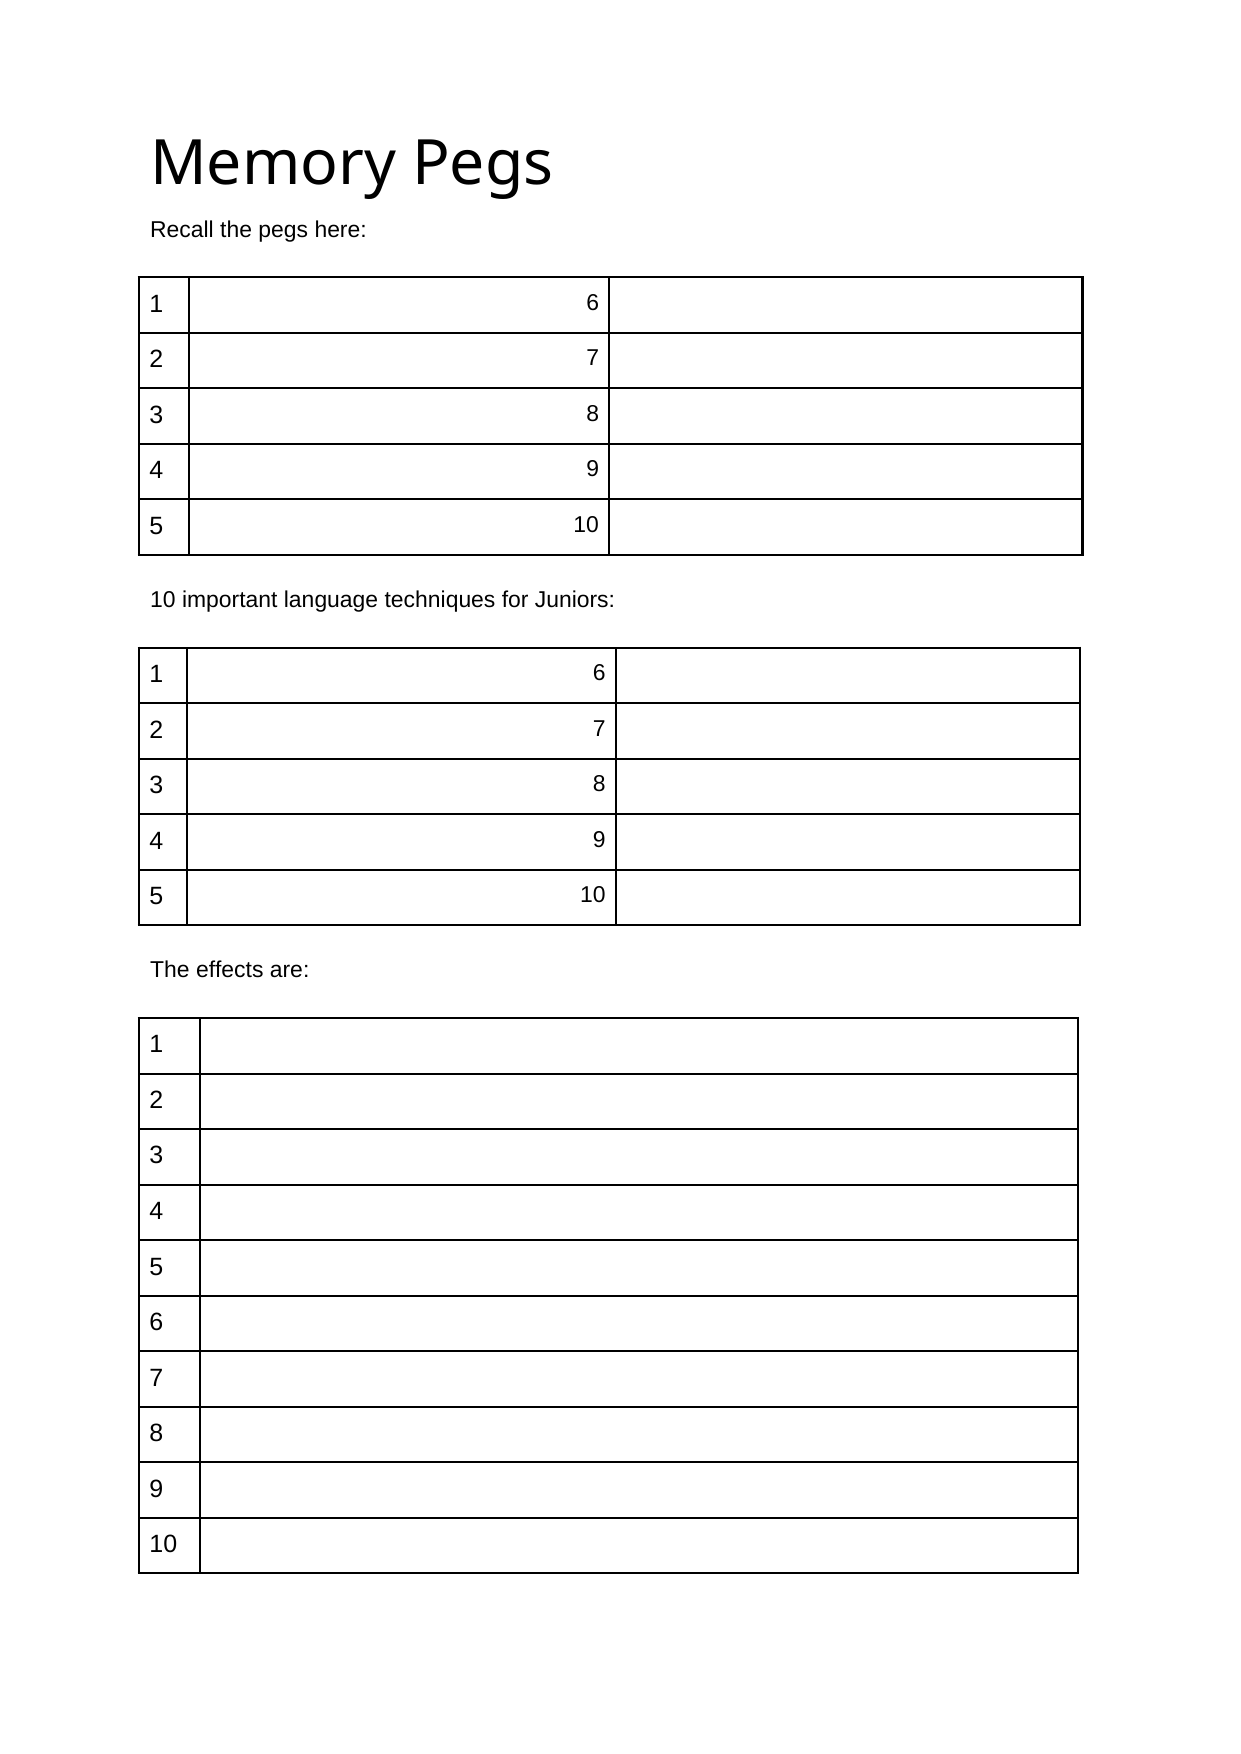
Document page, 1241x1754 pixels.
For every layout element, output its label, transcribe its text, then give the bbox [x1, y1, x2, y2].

table_cell [201, 1408, 1077, 1461]
text Memory Pegs [150, 118, 1090, 203]
table_header [201, 1019, 1077, 1072]
table_cell [610, 445, 1081, 498]
table_cell 2 [140, 1075, 199, 1128]
table_cell 4 [140, 815, 186, 869]
table_cell [201, 1075, 1077, 1128]
table_cell 7 [188, 704, 615, 758]
table_cell 2 [140, 334, 188, 387]
table_cell 7 [140, 1352, 199, 1406]
table_cell 2 [140, 704, 186, 758]
table_cell 3 [140, 760, 186, 813]
table_cell [617, 760, 1079, 813]
table_cell 8 [140, 1408, 199, 1461]
table_header 1 [140, 649, 186, 702]
table_cell [617, 871, 1079, 924]
table_header 6 [190, 278, 608, 332]
table_cell [201, 1352, 1077, 1406]
table_cell 10 [140, 1519, 199, 1572]
table_cell 5 [140, 500, 188, 554]
table_cell 3 [140, 1130, 199, 1183]
table_cell [610, 334, 1081, 387]
table_cell 4 [140, 1186, 199, 1239]
table_cell [617, 704, 1079, 758]
table_cell [617, 815, 1079, 869]
table_cell 9 [188, 815, 615, 869]
table_cell 4 [140, 445, 188, 498]
table_cell [201, 1519, 1077, 1572]
text The effects are: [150, 956, 1090, 983]
table_cell [201, 1297, 1077, 1350]
table_header 6 [188, 649, 615, 702]
text Recall the pegs here: [150, 216, 1090, 242]
table_cell [610, 500, 1081, 554]
table_cell 5 [140, 1241, 199, 1294]
table_cell [201, 1186, 1077, 1239]
table_header 1 [140, 278, 188, 332]
table_cell 9 [140, 1463, 199, 1517]
table_cell 6 [140, 1297, 199, 1350]
table_cell 9 [190, 445, 608, 498]
table_cell [201, 1463, 1077, 1517]
table_cell [610, 389, 1081, 443]
table_cell 8 [190, 389, 608, 443]
table_header [617, 649, 1079, 702]
table_cell 5 [140, 871, 186, 924]
table_cell [201, 1130, 1077, 1183]
table_cell 10 [188, 871, 615, 924]
table_header [610, 278, 1081, 332]
table_cell 3 [140, 389, 188, 443]
text 10 important language techniques for Juniors: [150, 586, 1090, 612]
table_header 1 [140, 1019, 199, 1072]
table_cell [201, 1241, 1077, 1294]
table_cell 7 [190, 334, 608, 387]
table_cell 10 [190, 500, 608, 554]
table_cell 8 [188, 760, 615, 813]
